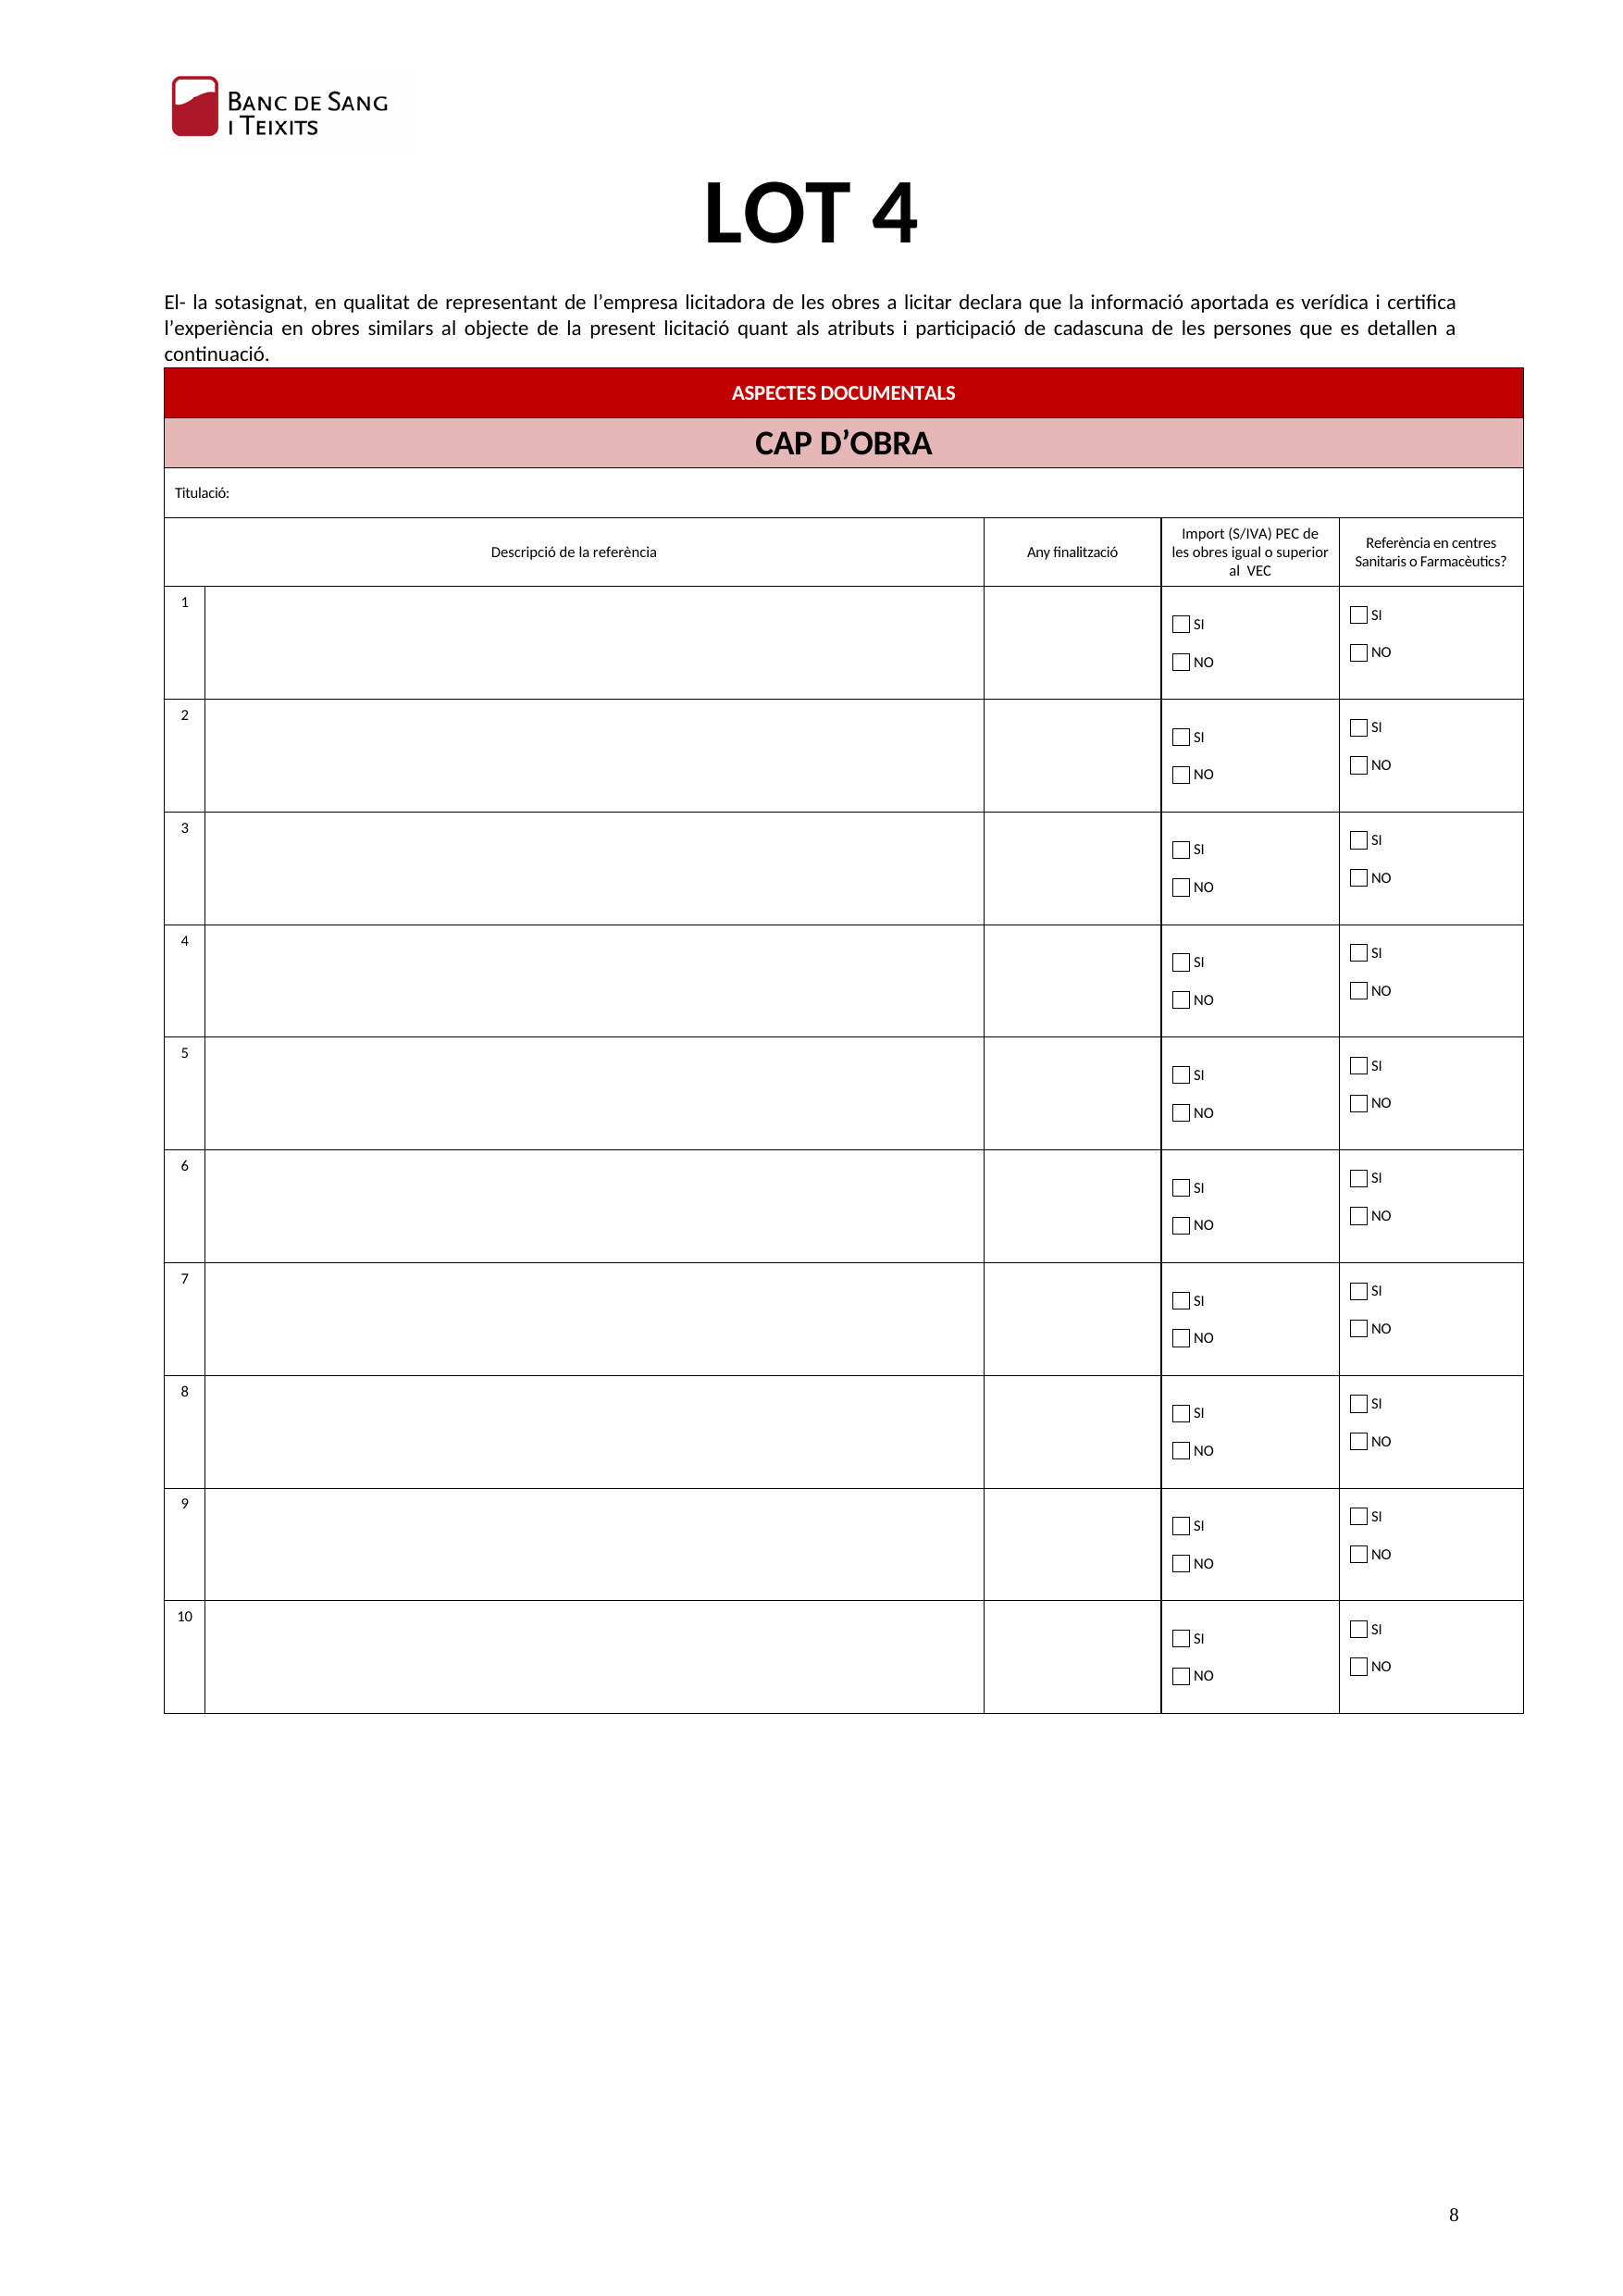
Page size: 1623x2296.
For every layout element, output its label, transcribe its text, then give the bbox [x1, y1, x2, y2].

table_cell [205, 1263, 984, 1375]
table_cell [985, 1601, 1160, 1713]
table_cell 6 [165, 1150, 204, 1262]
table_cell Titulació: [165, 468, 984, 517]
table_cell SI NO [1162, 1376, 1339, 1487]
table_cell [984, 468, 1523, 517]
table_cell 7 [165, 1263, 204, 1375]
table_cell SI NO [1340, 1150, 1523, 1262]
table_cell [205, 1601, 984, 1713]
table_cell [205, 1376, 984, 1487]
table_cell SI NO [1340, 1601, 1523, 1713]
table_cell CAP D’OBRA [165, 418, 1523, 467]
table_header ASPECTES DOCUMENTALS [165, 368, 1523, 417]
table_cell Referència en centres Sanitaris o Farmacèutics? [1340, 518, 1523, 586]
table_cell SI NO [1340, 587, 1523, 699]
table_cell [985, 925, 1160, 1036]
table_cell [205, 1150, 984, 1262]
table_cell SI NO [1340, 1489, 1523, 1600]
table_cell [985, 1037, 1160, 1149]
table_cell [205, 587, 984, 699]
table_cell 8 [165, 1376, 204, 1487]
table_cell [985, 587, 1160, 699]
table_cell [205, 1037, 984, 1149]
table_cell SI NO [1162, 925, 1339, 1036]
table_cell Import (S/IVA) PEC de les obres igual o superior al VEC [1162, 518, 1339, 586]
text El- la sotasignat, en qualitat de representant de l’empresa licitadora de les obres a licitar declara que la informació aportada es verídica i certifica l’experiència en obres similars al objecte de la present licitació quant als atributs i participació de cadascuna de les persones que es detallen a continuació. [164, 289, 1459, 367]
table_cell SI NO [1340, 700, 1523, 812]
table_cell 9 [165, 1489, 204, 1600]
table_cell SI NO [1340, 925, 1523, 1036]
table_cell Descripció de la referència [165, 518, 984, 586]
table_cell [205, 813, 984, 924]
table_cell SI NO [1340, 1376, 1523, 1487]
table_cell 2 [165, 700, 204, 812]
table_cell SI NO [1162, 813, 1339, 924]
table_cell 4 [165, 925, 204, 1036]
table_cell [985, 1489, 1160, 1600]
table_cell SI NO [1162, 587, 1339, 699]
table_cell Any finalització [985, 518, 1160, 586]
table_cell SI NO [1340, 813, 1523, 924]
table_cell [985, 1150, 1160, 1262]
table_cell SI NO [1340, 1037, 1523, 1149]
picture [164, 69, 409, 153]
table_cell SI NO [1340, 1263, 1523, 1375]
table_cell 1 [165, 587, 204, 699]
table_cell 3 [165, 813, 204, 924]
table_cell [985, 1376, 1160, 1487]
table_cell 10 [165, 1601, 204, 1713]
text LOT 4 [164, 153, 1459, 266]
table_cell SI NO [1162, 1037, 1339, 1149]
table_cell [985, 813, 1160, 924]
table_cell [205, 1489, 984, 1600]
table_cell SI NO [1162, 1263, 1339, 1375]
table_cell [205, 700, 984, 812]
table_cell [985, 700, 1160, 812]
table_cell SI NO [1162, 1150, 1339, 1262]
table_cell SI NO [1162, 1601, 1339, 1713]
table_cell 5 [165, 1037, 204, 1149]
table_cell [205, 925, 984, 1036]
table_cell SI NO [1162, 1489, 1339, 1600]
table_cell [985, 1263, 1160, 1375]
table_cell SI NO [1162, 700, 1339, 812]
